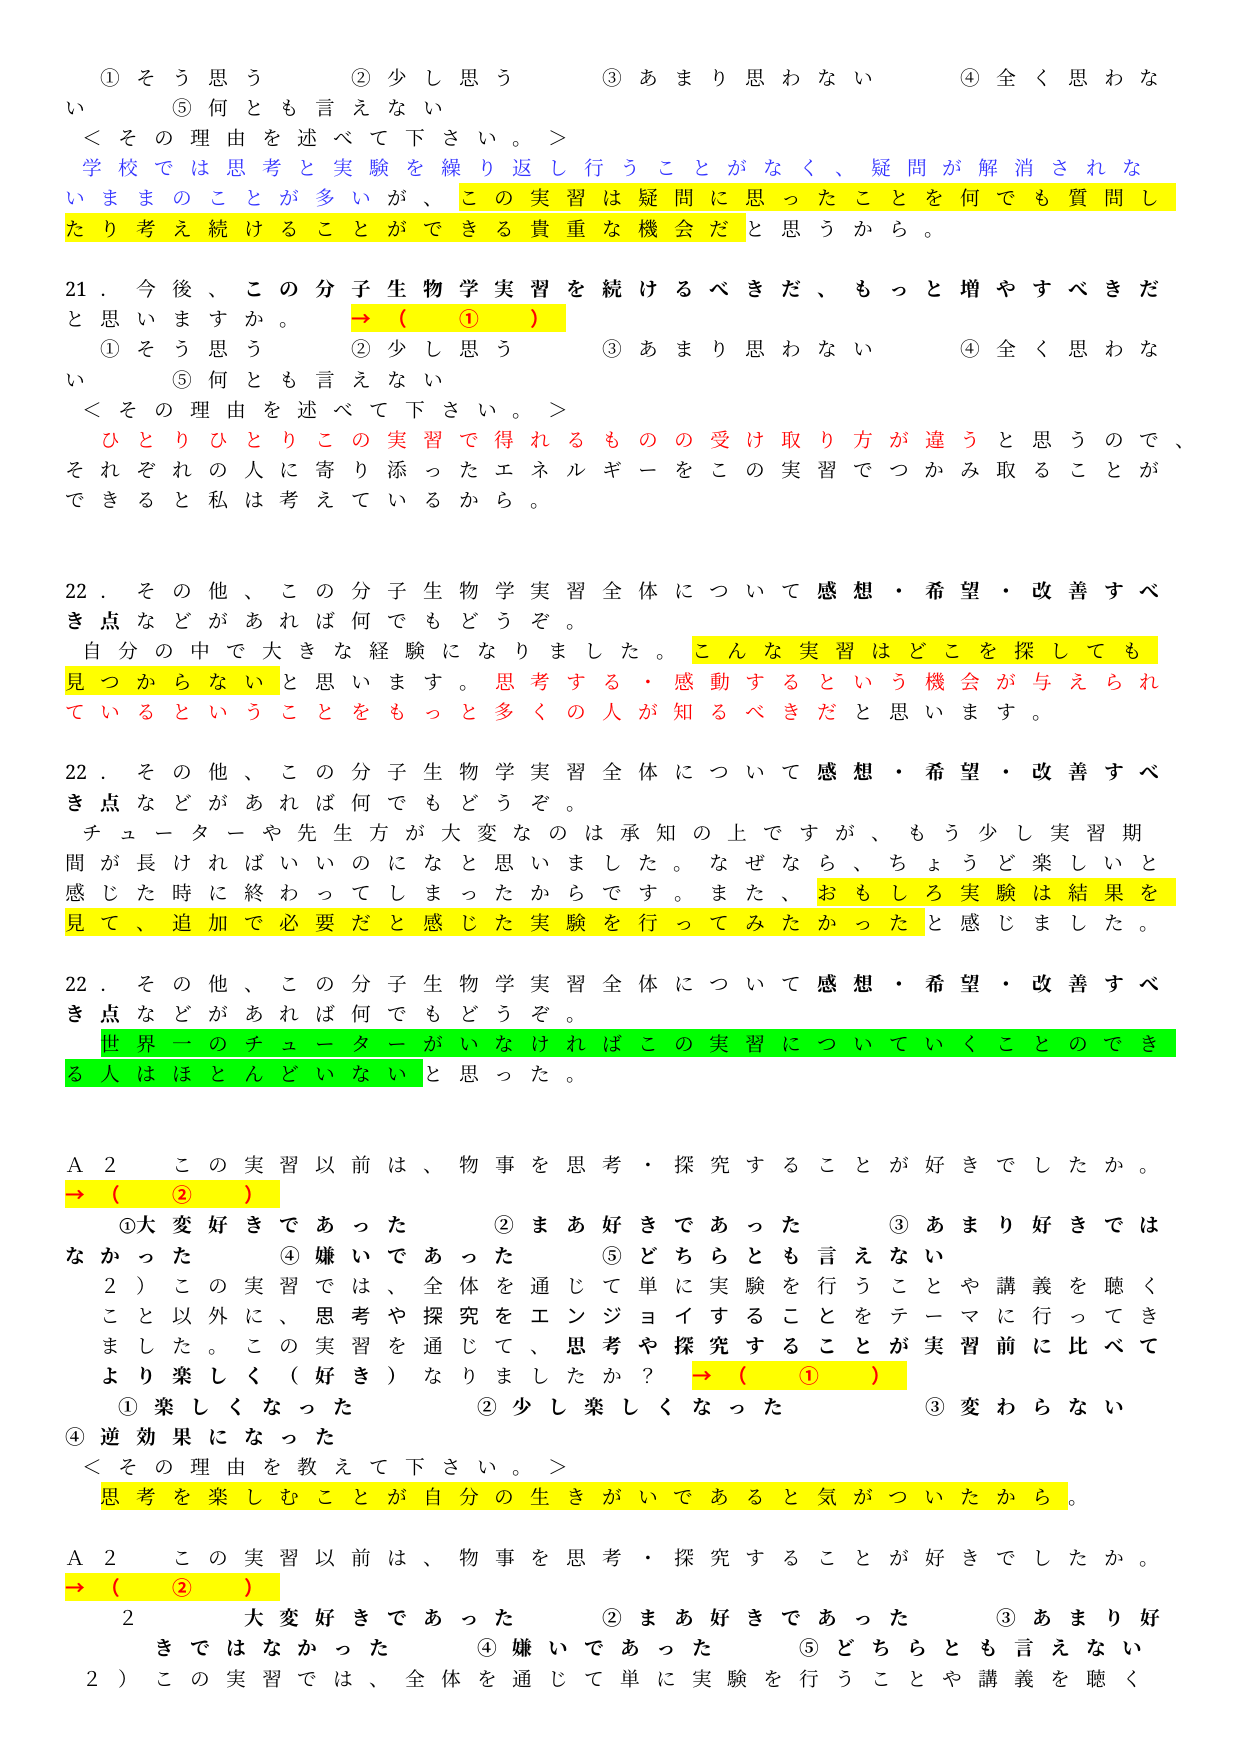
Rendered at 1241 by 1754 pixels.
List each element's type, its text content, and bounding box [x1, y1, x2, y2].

text Ａ２ この実習以前は、物事を思考・探究することが好きでしたか。 →（ ② ） [65, 1149, 1176, 1209]
text Ａ２ この実習以前は、物事を思考・探究することが好きでしたか。 →（ ② ） [65, 1542, 1176, 1602]
text ＜その理由を述べて下さい。＞ [65, 394, 1176, 424]
text 世界一のチューターがいなければこの実習についていくことのできる人はほとんどいないと思った。 [65, 1028, 1176, 1088]
text ①楽しくなった ②少し楽しくなった ③変わらない ④逆効果になった [65, 1391, 1176, 1451]
text ひとりひとりこの実習で得れるものの受け取り方が違うと思うので、それぞれの人に寄り添ったエネルギーをこの実習でつかみ取ることができると私は考えているから。 [65, 424, 1176, 514]
text ＜その理由を述べて下さい。＞ [65, 122, 1176, 152]
text ＜その理由を教えて下さい。＞ [65, 1451, 1176, 1481]
text 22．その他、この分子生物学実習全体について感想・希望・改善すべき点などがあれば何でもどうぞ。 [65, 968, 1176, 1028]
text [65, 273, 1176, 333]
text 思考を楽しむことが自分の生きがいであると気がついたから。 [65, 1481, 1176, 1511]
list 大変好きであった ②まあ好きであった ③あまり好きではなかった ④嫌いであった ⑤どちらとも言えない [101, 1602, 1176, 1662]
text 22．その他、この分子生物学実習全体について感想・希望・改善すべき点などがあれば何でもどうぞ。 [65, 575, 1176, 635]
text ２）この実習では、全体を通じて単に実験を行うことや講義を聴くこと以外に、思考や探究をエンジョイすることをテーマに行ってきました。この実習を通じて、思考や探究することが実習前に比べてより楽しく（好き）なりましたか？ →（ ① ） [83, 1270, 1176, 1391]
text 22．その他、この分子生物学実習全体について感想・希望・改善すべき点などがあれば何でもどうぞ。 [65, 756, 1176, 817]
text ①大変好きであった ②まあ好きであった ③あまり好きではなかった ④嫌いであった ⑤どちらとも言えない [65, 1209, 1176, 1270]
text 自分の中で大きな経験になりました。こんな実習はどこを探しても見つからないと思います。思考する・感動するという機会が与えられているということをもっと多くの人が知るべきだと思います。 [65, 635, 1176, 726]
text ①そう思う ②少し思う ③あまり思わない ④全く思わない ⑤何とも言えない [65, 333, 1176, 394]
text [83, 1662, 1176, 1693]
text 学校では思考と実験を繰り返し行うことがなく、疑問が解消されないままのことが多いが、この実習は疑問に思ったことを何でも質問したり考え続けることができる貴重な機会だと思うから。 [65, 152, 1176, 243]
text チューターや先生方が大変なのは承知の上ですが、もう少し実習期間が長ければいいのになと思いました。なぜなら、ちょうど楽しいと感じた時に終わってしまったからです。また、おもしろ実験は結果を見て、追加で必要だと感じた実験を行ってみたかったと感じました。 [65, 817, 1176, 937]
text ①そう思う ②少し思う ③あまり思わない ④全く思わない ⑤何とも言えない [65, 61, 1176, 122]
